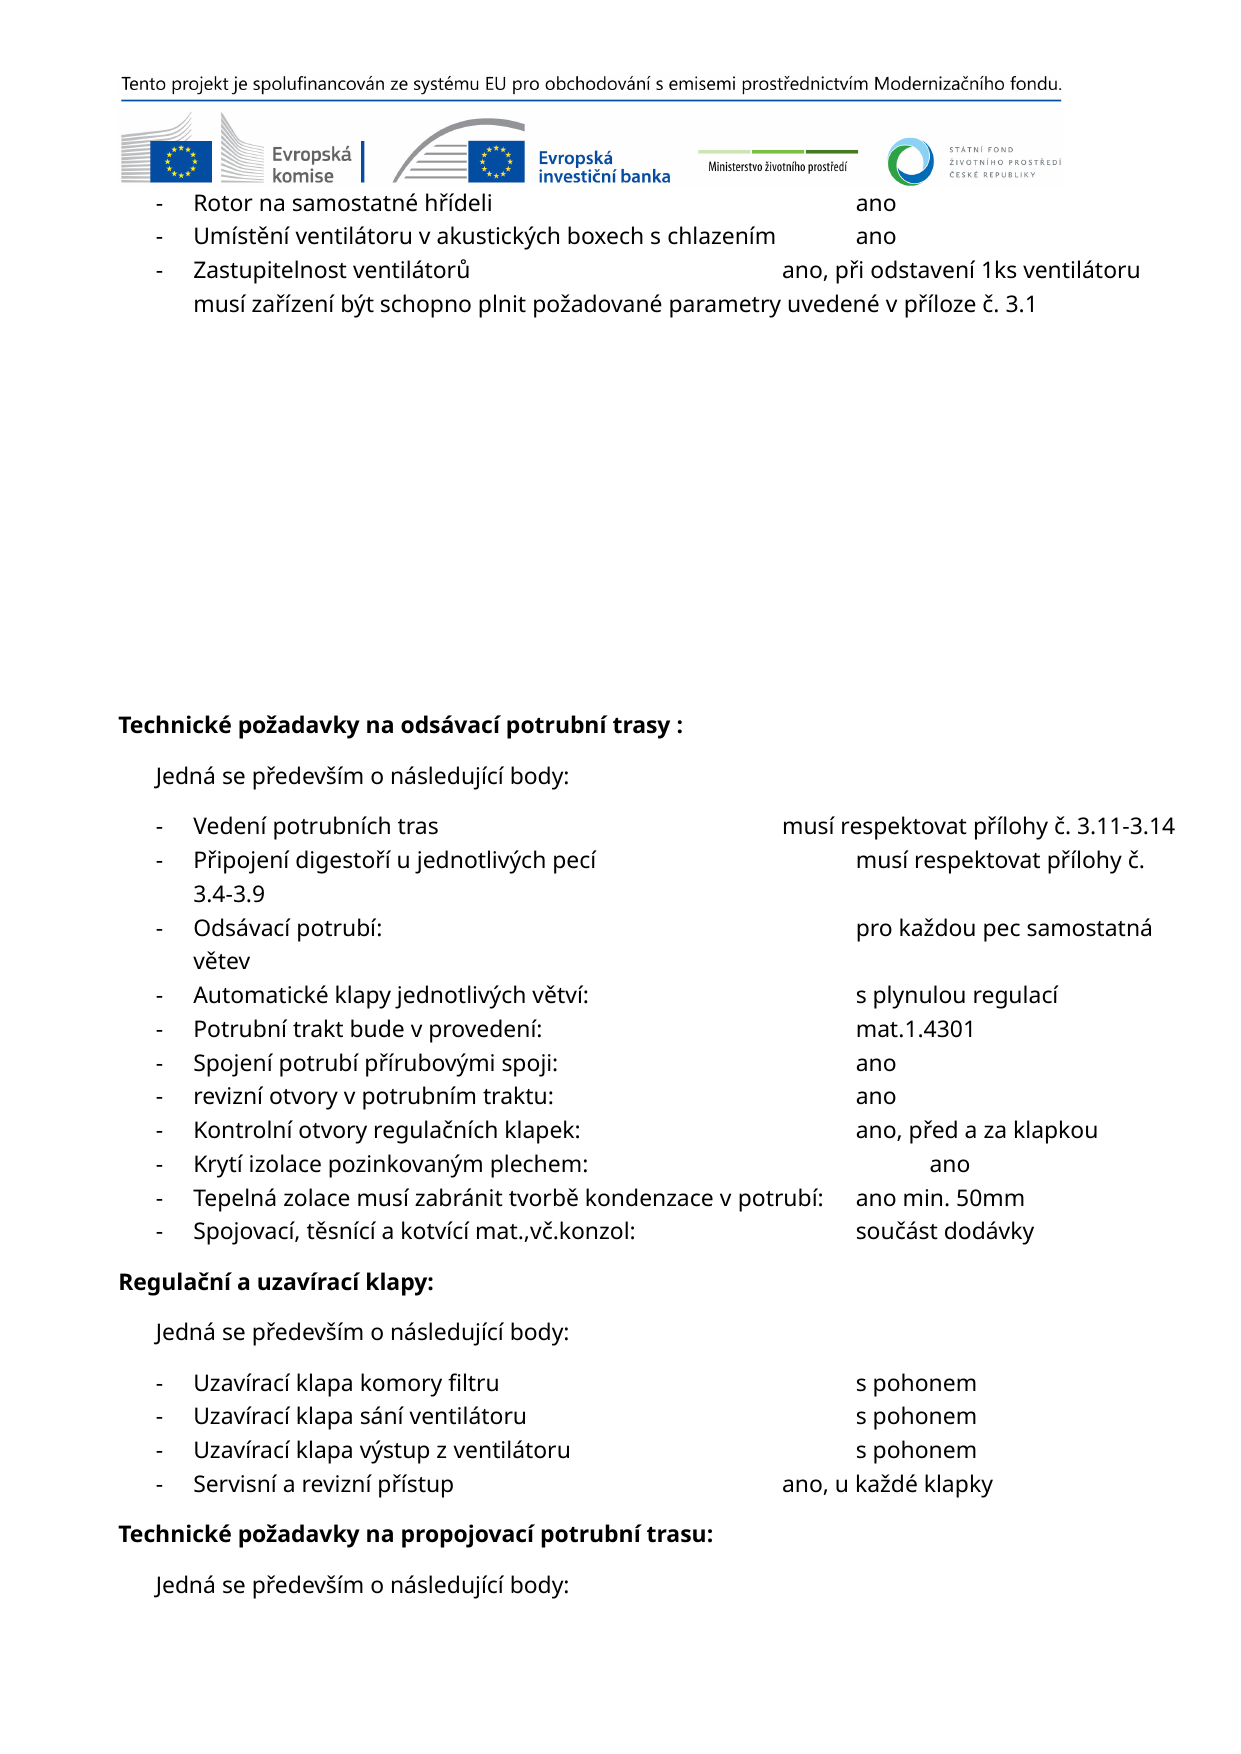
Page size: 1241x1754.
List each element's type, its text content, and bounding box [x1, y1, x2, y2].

text Regulační a uzavírací klapy: [118, 1266, 1181, 1297]
text Technické požadavky na propojovací potrubní trasu: [118, 1518, 1181, 1549]
text Jedná se především o následující body: [118, 1316, 1181, 1347]
list Spojovací, těsnící a kotvící mat.,vč.konzol: součást dodávky [156, 1215, 1181, 1246]
list Uzavírací klapa komory filtru s pohonem [156, 1366, 1181, 1398]
list Kontrolní otvory regulačních klapek: ano, před a za klapkou [156, 1114, 1181, 1145]
list Odsávací potrubí: pro každou pec samostatná větev [156, 911, 1181, 976]
list Potrubní trakt bude v provedení: mat.1.4301 [156, 1013, 1181, 1044]
list Servisní a revizní přístup ano, u každé klapky [156, 1468, 1181, 1499]
picture [118, 73, 1063, 187]
list Tepelná zolace musí zabránit tvorbě kondenzace v potrubí: ano min. 50mm [156, 1181, 1181, 1213]
list Připojení digestoří u jednotlivých pecí musí respektovat přílohy č. 3.4-3.9 [156, 844, 1181, 909]
list Krytí izolace pozinkovaným plechem: ano [156, 1148, 1181, 1179]
list Uzavírací klapa výstup z ventilátoru s pohonem [156, 1434, 1181, 1465]
list Umístění ventilátoru v akustických boxech s chlazením ano [156, 220, 1181, 251]
list Vedení potrubních tras musí respektovat přílohy č. 3.11-3.14 [156, 810, 1181, 841]
list Spojení potrubí přírubovými spoji: ano [156, 1046, 1181, 1078]
list revizní otvory v potrubním traktu: ano [156, 1080, 1181, 1111]
list Automatické klapy jednotlivých větví: s plynulou regulací [156, 979, 1181, 1010]
text Jedná se především o následující body: [118, 760, 1181, 791]
text Jedná se především o následující body: [118, 1568, 1181, 1600]
text Technické požadavky na odsávací potrubní trasy : [118, 709, 1181, 741]
list Uzavírací klapa sání ventilátoru s pohonem [156, 1400, 1181, 1431]
list Rotor na samostatné hřídeli ano [156, 186, 1181, 218]
list Zastupitelnost ventilátorů ano, při odstavení 1ks ventilátoru musí zařízení být schopno plnit požadované parametry uvedené v příloze č. 3.1 [156, 254, 1181, 319]
